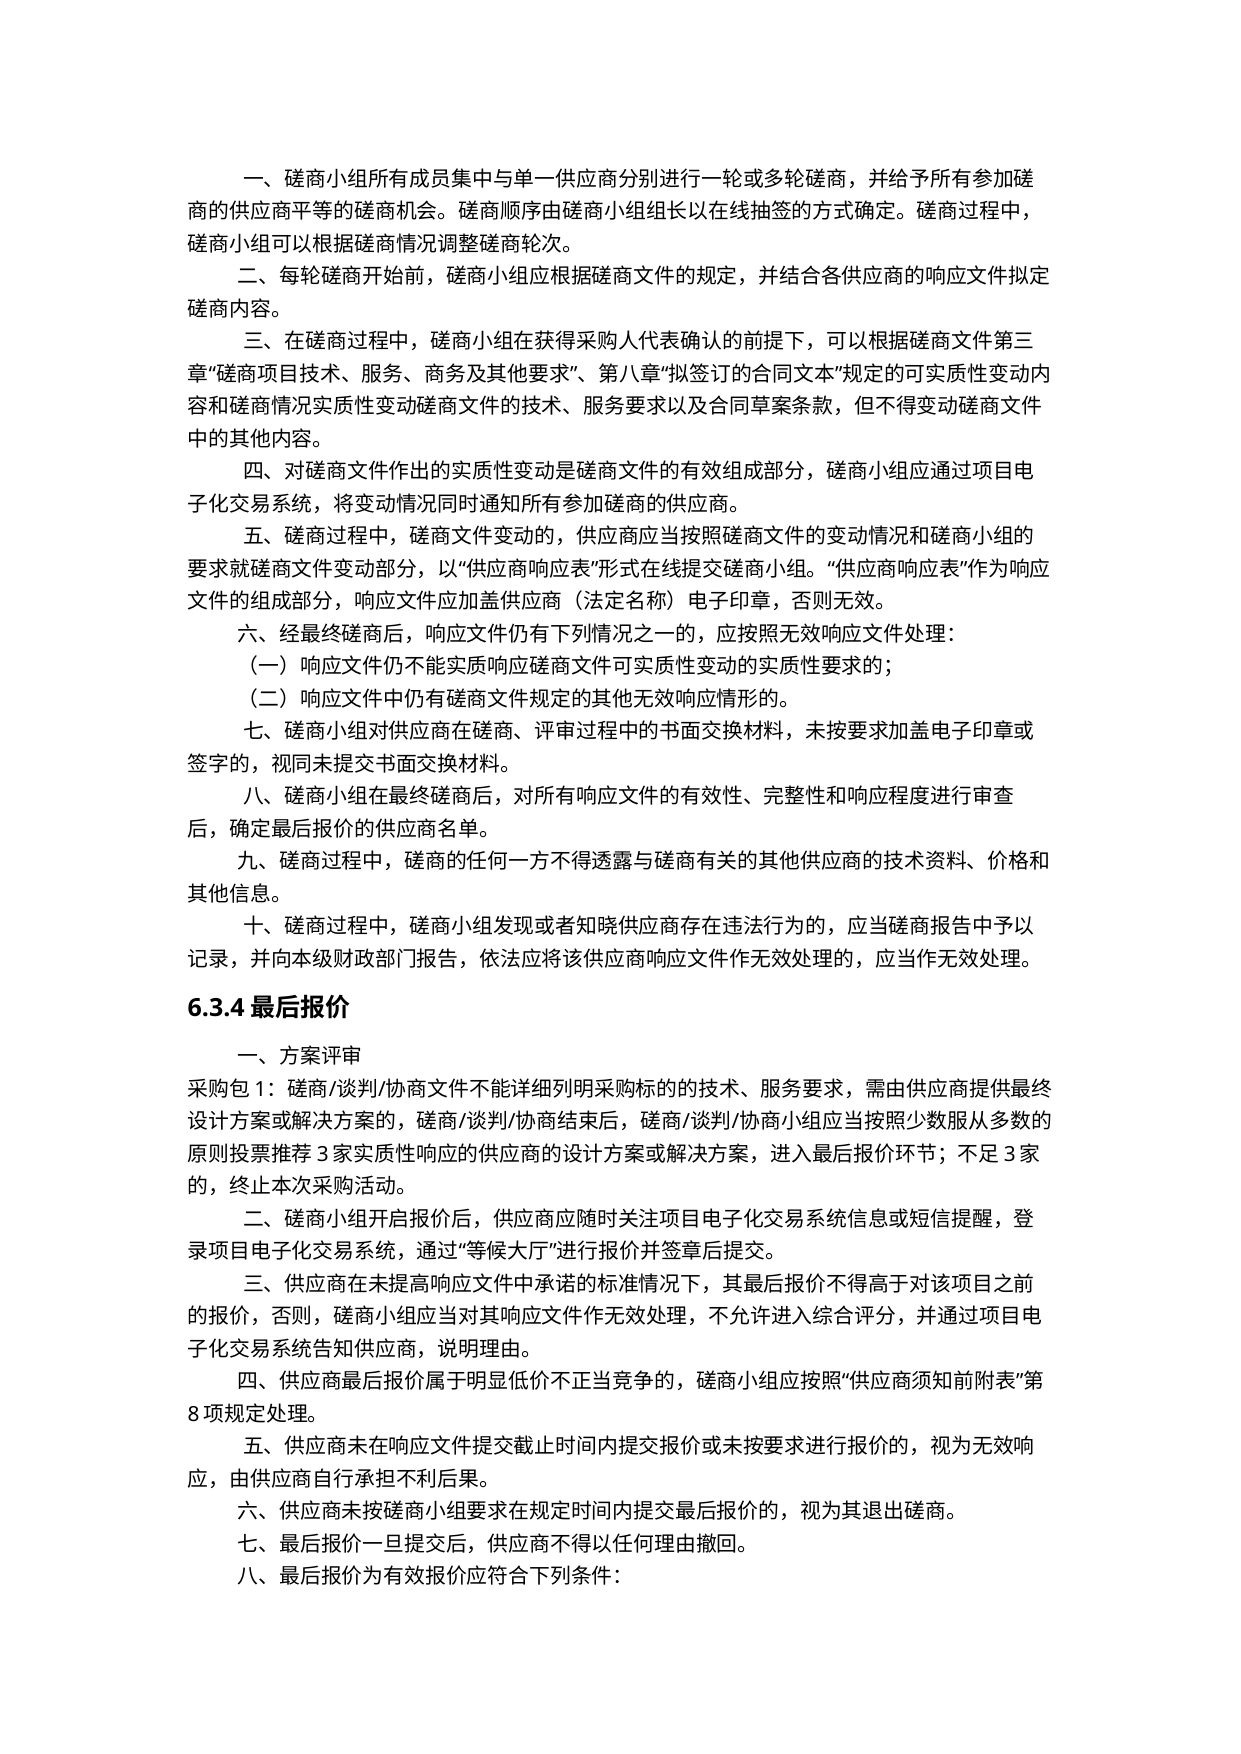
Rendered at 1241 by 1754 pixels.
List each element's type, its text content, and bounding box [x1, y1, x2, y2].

text 七、最后报价一旦提交后，供应商不得以任何理由撤回。 [187, 1527, 1053, 1559]
text 6.3.4最后报价 [187, 974, 1053, 1039]
text 十、磋商过程中，磋商小组发现或者知晓供应商存在违法行为的，应当磋商报告中予以记录，并向本级财政部门报告，依法应将该供应商响应文件作无效处理的，应当作无效处理。 [187, 909, 1053, 974]
text 五、磋商过程中，磋商文件变动的，供应商应当按照磋商文件的变动情况和磋商小组的要求就磋商文件变动部分，以“供应商响应表”形式在线提交磋商小组。“供应商响应表”作为响应文件的组成部分，响应文件应加盖供应商（法定名称）电子印章，否则无效。 [187, 519, 1053, 617]
text 三、供应商在未提高响应文件中承诺的标准情况下，其最后报价不得高于对该项目之前的报价，否则，磋商小组应当对其响应文件作无效处理，不允许进入综合评分，并通过项目电子化交易系统告知供应商，说明理由。 [187, 1267, 1053, 1364]
text 一、磋商小组所有成员集中与单一供应商分别进行一轮或多轮磋商，并给予所有参加磋商的供应商平等的磋商机会。磋商顺序由磋商小组组长以在线抽签的方式确定。磋商过程中，磋商小组可以根据磋商情况调整磋商轮次。 [187, 162, 1053, 259]
text （一）响应文件仍不能实质响应磋商文件可实质性变动的实质性要求的； [187, 649, 1053, 682]
text 六、供应商未按磋商小组要求在规定时间内提交最后报价的，视为其退出磋商。 [187, 1494, 1053, 1527]
text 二、磋商小组开启报价后，供应商应随时关注项目电子化交易系统信息或短信提醒，登录项目电子化交易系统，通过“等候大厅”进行报价并签章后提交。 [187, 1202, 1053, 1267]
text 采购包1：磋商/谈判/协商文件不能详细列明采购标的的技术、服务要求，需由供应商提供最终设计方案或解决方案的，磋商/谈判/协商结束后，磋商/谈判/协商小组应当按照少数服从多数的原则投票推荐3家实质性响应的供应商的设计方案或解决方案，进入最后报价环节；不足3家的，终止本次采购活动。 [187, 1072, 1053, 1202]
text 九、磋商过程中，磋商的任何一方不得透露与磋商有关的其他供应商的技术资料、价格和其他信息。 [187, 844, 1053, 909]
text 一、方案评审 [187, 1039, 1053, 1072]
text 四、供应商最后报价属于明显低价不正当竞争的，磋商小组应按照“供应商须知前附表”第8项规定处理。 [187, 1364, 1053, 1429]
text 八、磋商小组在最终磋商后，对所有响应文件的有效性、完整性和响应程度进行审查后，确定最后报价的供应商名单。 [187, 779, 1053, 844]
text 八、最后报价为有效报价应符合下列条件： [187, 1559, 1053, 1592]
text （二）响应文件中仍有磋商文件规定的其他无效响应情形的。 [187, 682, 1053, 714]
text 四、对磋商文件作出的实质性变动是磋商文件的有效组成部分，磋商小组应通过项目电子化交易系统，将变动情况同时通知所有参加磋商的供应商。 [187, 454, 1053, 519]
text 五、供应商未在响应文件提交截止时间内提交报价或未按要求进行报价的，视为无效响应，由供应商自行承担不利后果。 [187, 1429, 1053, 1494]
text 七、磋商小组对供应商在磋商、评审过程中的书面交换材料，未按要求加盖电子印章或签字的，视同未提交书面交换材料。 [187, 714, 1053, 779]
text 三、在磋商过程中，磋商小组在获得采购人代表确认的前提下，可以根据磋商文件第三章“磋商项目技术、服务、商务及其他要求”、第八章“拟签订的合同文本”规定的可实质性变动内容和磋商情况实质性变动磋商文件的技术、服务要求以及合同草案条款，但不得变动磋商文件中的其他内容。 [187, 324, 1053, 454]
text 六、经最终磋商后，响应文件仍有下列情况之一的，应按照无效响应文件处理： [187, 617, 1053, 649]
text 二、每轮磋商开始前，磋商小组应根据磋商文件的规定，并结合各供应商的响应文件拟定磋商内容。 [187, 259, 1053, 324]
